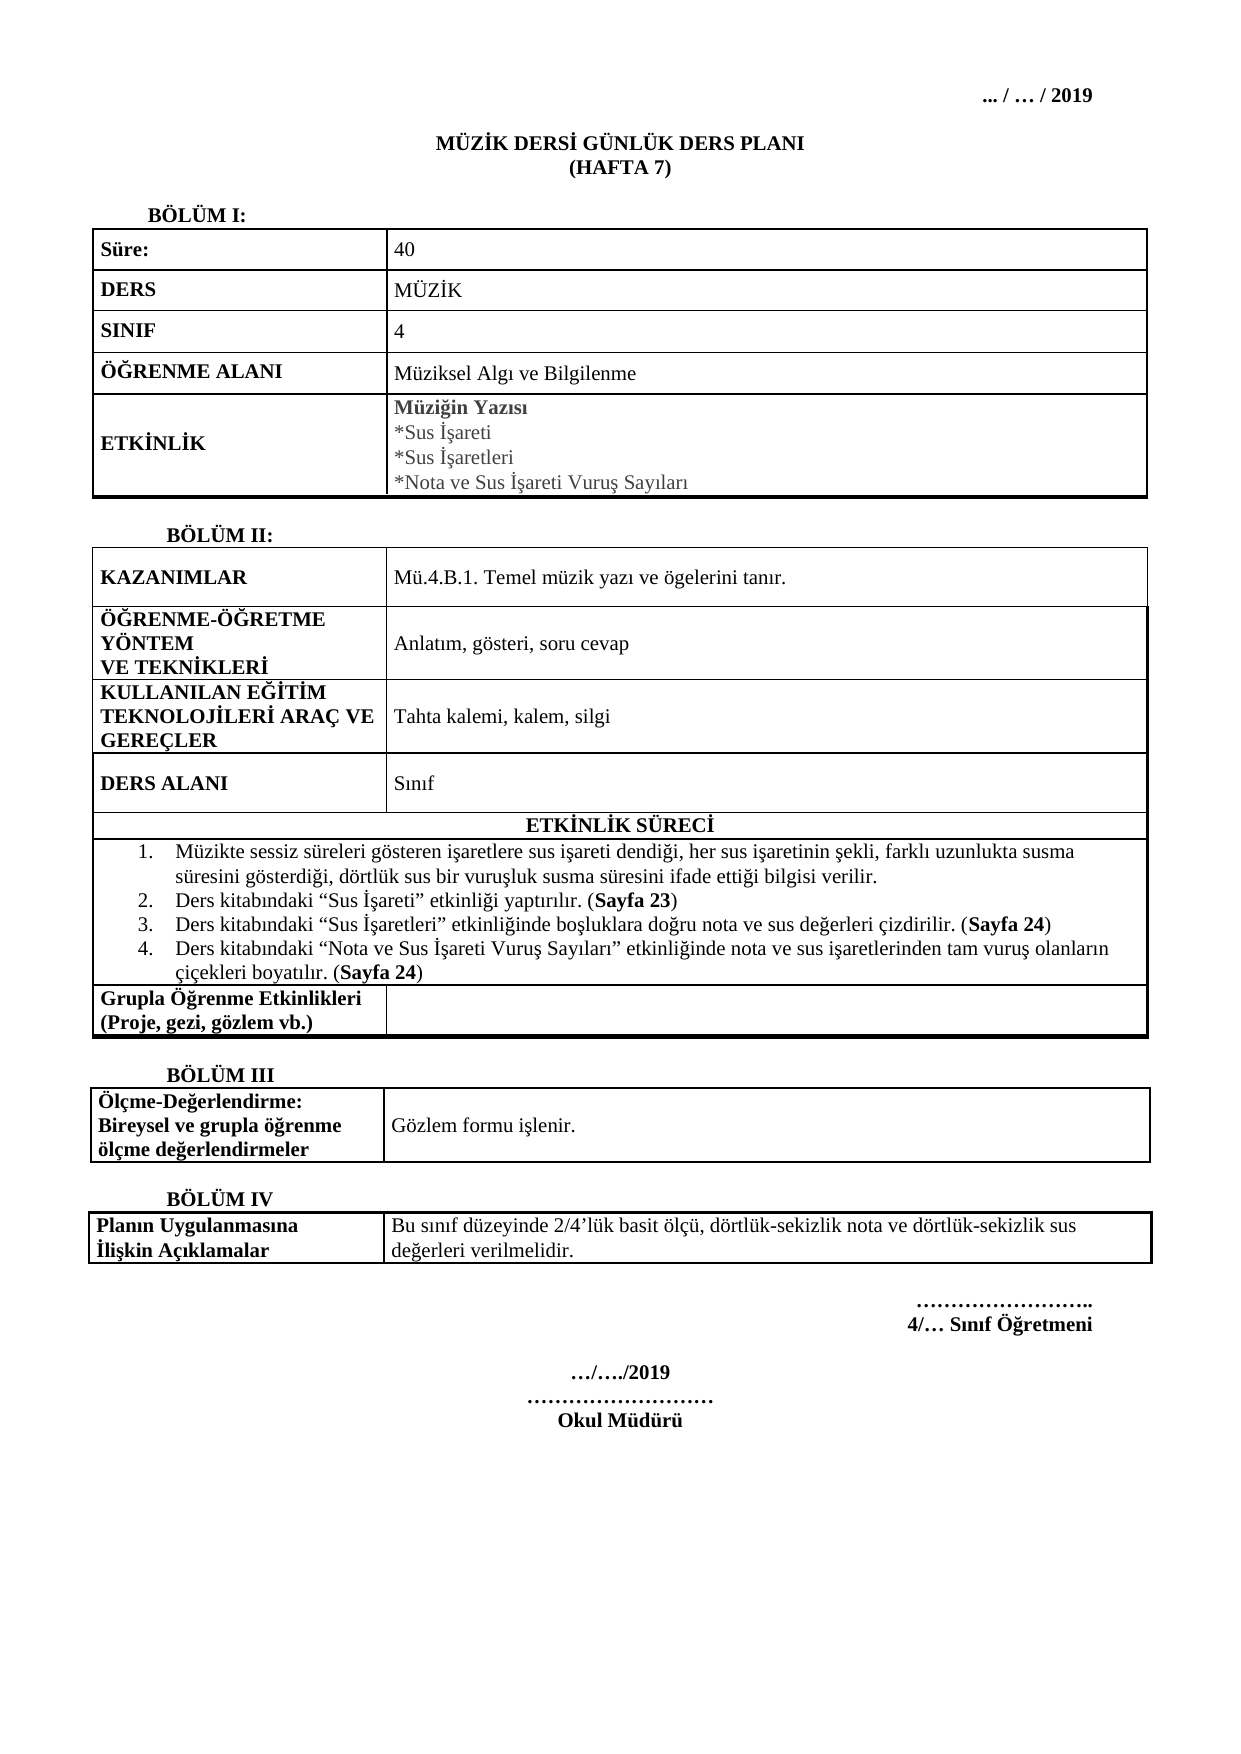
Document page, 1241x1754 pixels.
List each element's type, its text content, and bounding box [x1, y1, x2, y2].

text Okul Müdürü [148, 1408, 1092, 1432]
table_cell ÖĞRENME-ÖĞRETME YÖNTEM VE TEKNİKLERİ [93, 607, 386, 679]
table_cell KULLANILAN EĞİTİM TEKNOLOJİLERİ ARAÇ VE GEREÇLER [93, 680, 386, 752]
subtitle BÖLÜM III [148, 1063, 1092, 1087]
text (HAFTA 7) [148, 155, 1092, 179]
table_cell Müzikte sessiz süreleri gösteren işaretlere sus işareti dendiği, her sus işaretinin şekli, farklı uzunlukta susma süresini gösterdiği, dörtlük sus bir vuruşluk susma süresini ifade ettiği bilgisi verilir. Ders kitabındaki “Sus İşareti” etkinliği yaptırılır. (Sayfa 23) Ders kitabındaki “Sus İşaretleri” etkinliğinde boşluklara doğru nota ve sus değerleri çizdirilir. (Sayfa 24) Ders kitabındaki “Nota ve Sus İşareti Vuruş Sayıları” etkinliğinde nota ve sus işaretlerinden tam vuruş olanların çiçekleri boyatılır. (Sayfa 24) [94, 840, 1146, 984]
table_header 40 [388, 230, 1146, 269]
table_cell Müziksel Algı ve Bilgilenme [388, 353, 1146, 393]
table_cell Anlatım, gösteri, soru cevap [387, 607, 1146, 679]
table_cell [387, 986, 1146, 1034]
table_cell SINIF [94, 311, 386, 352]
table_header Mü.4.B.1. Temel müzik yazı ve ögelerini tanır. [387, 548, 1147, 606]
table_cell DERS [94, 271, 386, 310]
text MÜZİK DERSİ GÜNLÜK DERS PLANI [148, 131, 1092, 155]
subtitle BÖLÜM IV [148, 1187, 1092, 1211]
table_header Planın Uygulanmasına İlişkin Açıklamalar [90, 1214, 383, 1262]
table_cell MÜZİK [388, 271, 1146, 310]
text 4/… Sınıf Öğretmeni [148, 1312, 1092, 1336]
text …………………….. [148, 1288, 1092, 1312]
table_header Süre: [94, 230, 386, 269]
table_header Ölçme-Değerlendirme: Bireysel ve grupla öğrenme ölçme değerlendirmeler [92, 1089, 383, 1161]
table_cell ETKİNLİK [94, 395, 386, 494]
text BÖLÜM I: [148, 203, 1092, 227]
table_cell 4 [388, 311, 1146, 352]
table_header KAZANIMLAR [93, 548, 386, 606]
table_cell ETKİNLİK SÜRECİ [94, 813, 1146, 837]
table_cell DERS ALANI [94, 754, 386, 812]
text ... / … / 2019 [148, 83, 1092, 107]
table_cell Müziğin Yazısı *Sus İşareti *Sus İşaretleri *Nota ve Sus İşareti Vuruş Sayıları [388, 395, 1146, 494]
table_cell Grupla Öğrenme Etkinlikleri (Proje, gezi, gözlem vb.) [94, 986, 386, 1034]
table_header Bu sınıf düzeyinde 2/4’lük basit ölçü, dörtlük-sekizlik nota ve dörtlük-sekizlik sus değerleri verilmelidir. [385, 1214, 1150, 1262]
table_cell Tahta kalemi, kalem, silgi [387, 680, 1146, 752]
table_cell ÖĞRENME ALANI [94, 353, 386, 393]
table_cell Sınıf [387, 754, 1146, 812]
text BÖLÜM II: [148, 523, 1092, 547]
table_header Gözlem formu işlenir. [385, 1089, 1149, 1161]
text ……………………… [148, 1384, 1092, 1408]
text …/…./2019 [148, 1360, 1092, 1384]
